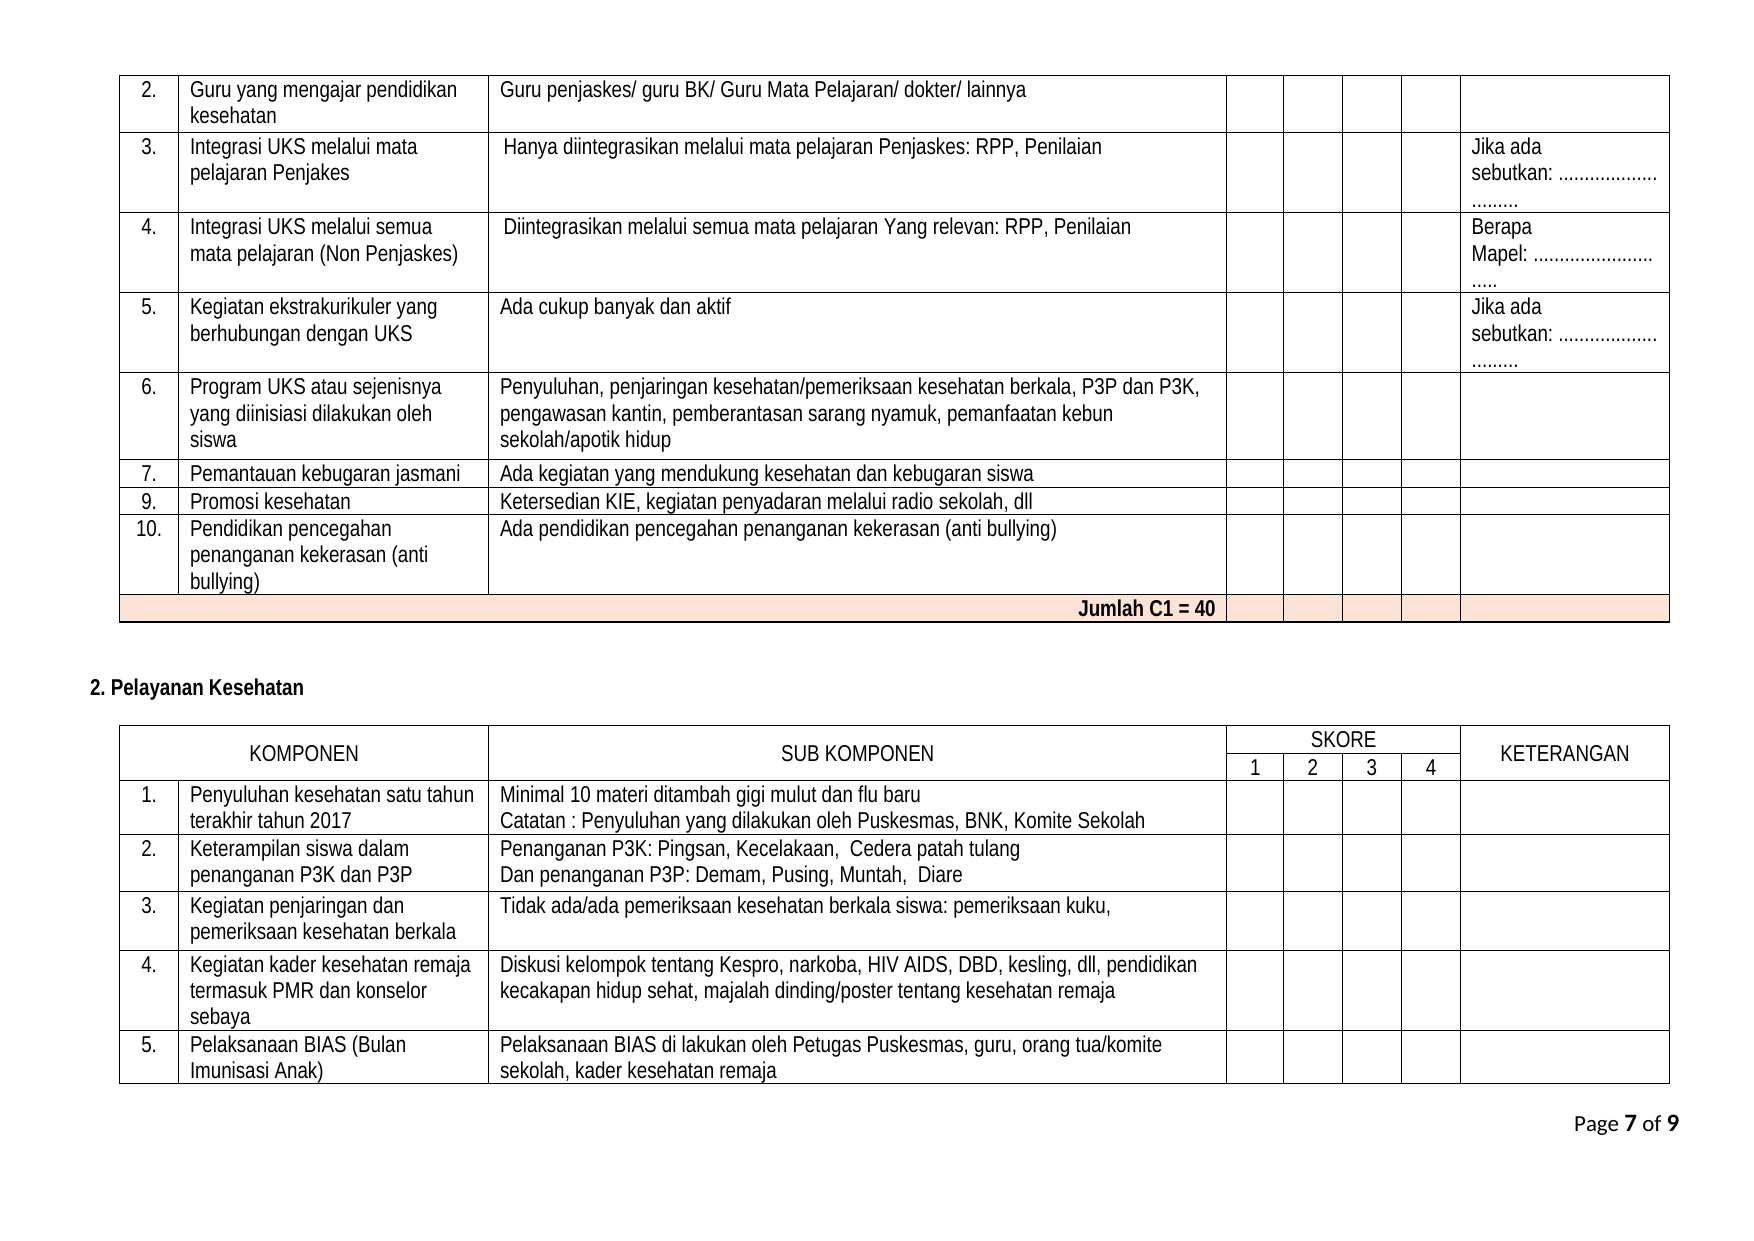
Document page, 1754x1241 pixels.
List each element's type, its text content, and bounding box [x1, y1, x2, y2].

table_cell Kegiatan ekstrakurikuler yang berhubungan dengan UKS [179, 293, 488, 372]
table_cell [1343, 460, 1401, 487]
table_cell [1461, 488, 1669, 514]
table_cell [1402, 892, 1460, 949]
table_cell Diintegrasikan melalui semua mata pelajaran Yang relevan: RPP, Penilaian [489, 213, 1226, 292]
table_cell 3. [120, 892, 178, 949]
table_cell [1343, 595, 1401, 621]
table_header SKORE [1227, 726, 1460, 753]
table_cell Keterampilan siswa dalam penanganan P3K dan P3P [179, 835, 488, 891]
table_cell [1227, 76, 1283, 132]
table_cell Pemantauan kebugaran jasmani [179, 460, 488, 487]
table_cell [1284, 373, 1342, 459]
table_cell [1402, 213, 1460, 292]
table_cell [1227, 595, 1283, 621]
table_cell Program UKS atau sejenisnya yang diinisiasi dilakukan oleh siswa [179, 373, 488, 459]
table_cell Minimal 10 materi ditambah gigi mulut dan flu baru Catatan : Penyuluhan yang dilakukan oleh Puskesmas, BNK, Komite Sekolah [489, 781, 1226, 834]
table_cell [1461, 595, 1669, 621]
table_cell Kegiatan kader kesehatan remaja termasuk PMR dan konselor sebaya [179, 951, 488, 1029]
table_cell [1343, 515, 1401, 594]
table_cell Guru penjaskes/ guru BK/ Guru Mata Pelajaran/ dokter/ lainnya [489, 76, 1226, 132]
table_cell [1402, 835, 1460, 891]
table_cell [1227, 293, 1283, 372]
table_cell 9. [120, 488, 178, 514]
table_cell [1343, 133, 1401, 212]
table_cell Ketersedian KIE, kegiatan penyadaran melalui radio sekolah, dll [489, 488, 1226, 514]
table_cell 10. [120, 515, 178, 594]
table_cell Promosi kesehatan [179, 488, 488, 514]
table_cell [1343, 951, 1401, 1029]
table_cell [1343, 213, 1401, 292]
table_cell [1284, 781, 1342, 834]
table_cell [1402, 488, 1460, 514]
table_cell Penanganan P3K: Pingsan, Kecelakaan, Cedera patah tulang Dan penanganan P3P: Demam, Pusing, Muntah, Diare [489, 835, 1226, 891]
table_cell Pelaksanaan BIAS (Bulan Imunisasi Anak) [179, 1031, 488, 1083]
table_cell [1402, 133, 1460, 212]
table_cell [1227, 133, 1283, 212]
table_cell [1227, 213, 1283, 292]
table_cell Jika ada sebutkan: ............................ [1461, 293, 1669, 372]
table_cell [1284, 76, 1342, 132]
table_cell [1227, 460, 1283, 487]
table_cell [1284, 460, 1342, 487]
table_cell [1284, 892, 1342, 949]
table_cell [1343, 293, 1401, 372]
table_cell Jumlah C1 = 40 [120, 595, 1226, 621]
table_cell 5. [120, 1031, 178, 1083]
table_cell Penyuluhan, penjaringan kesehatan/pemeriksaan kesehatan berkala, P3P dan P3K, pengawasan kantin, pemberantasan sarang nyamuk, pemanfaatan kebun sekolah/apotik hidup [489, 373, 1226, 459]
table_cell 1 [1227, 754, 1283, 780]
table_cell [1461, 835, 1669, 891]
table_cell [1227, 1031, 1283, 1083]
table_cell [1227, 515, 1283, 594]
table_cell Guru yang mengajar pendidikan kesehatan [179, 76, 488, 132]
table_cell [1227, 892, 1283, 949]
table_cell Pendidikan pencegahan penanganan kekerasan (anti bullying) [179, 515, 488, 594]
table_header KOMPONEN [120, 726, 488, 780]
table_cell Integrasi UKS melalui semua mata pelajaran (Non Penjaskes) [179, 213, 488, 292]
table_cell [1284, 835, 1342, 891]
table_cell Ada cukup banyak dan aktif [489, 293, 1226, 372]
table_cell [1227, 488, 1283, 514]
table_cell Integrasi UKS melalui mata pelajaran Penjakes [179, 133, 488, 212]
table_cell 2 [1284, 754, 1342, 780]
table_cell Tidak ada/ada pemeriksaan kesehatan berkala siswa: pemeriksaan kuku, [489, 892, 1226, 949]
table_cell 3. [120, 133, 178, 212]
table_cell [1343, 835, 1401, 891]
table_cell [1343, 781, 1401, 834]
table_cell [1402, 293, 1460, 372]
table_cell [1284, 293, 1342, 372]
table_cell [1402, 595, 1460, 621]
table_cell 2. [120, 76, 178, 132]
table_cell [1402, 781, 1460, 834]
table_cell 4. [120, 951, 178, 1029]
table_cell [1227, 951, 1283, 1029]
table_cell [1461, 951, 1669, 1029]
table_cell [1402, 76, 1460, 132]
table_cell [1227, 373, 1283, 459]
table_cell [1284, 595, 1342, 621]
table_cell 3 [1343, 754, 1401, 780]
table_cell [1461, 781, 1669, 834]
table_cell 1. [120, 781, 178, 834]
table_cell [1461, 76, 1669, 132]
text 2. Pelayanan Kesehatan [90, 674, 1679, 700]
table_cell [1284, 515, 1342, 594]
table_cell Diskusi kelompok tentang Kespro, narkoba, HIV AIDS, DBD, kesling, dll, pendidikan kecakapan hidup sehat, majalah dinding/poster tentang kesehatan remaja [489, 951, 1226, 1029]
table_cell [1343, 892, 1401, 949]
table_cell Kegiatan penjaringan dan pemeriksaan kesehatan berkala [179, 892, 488, 949]
table_cell [1284, 488, 1342, 514]
table_cell [1461, 515, 1669, 594]
table_cell Jika ada sebutkan: ............................ [1461, 133, 1669, 212]
table_cell 2. [120, 835, 178, 891]
table_cell [1284, 951, 1342, 1029]
table_cell Hanya diintegrasikan melalui mata pelajaran Penjaskes: RPP, Penilaian [489, 133, 1226, 212]
table_cell [1227, 781, 1283, 834]
table_cell Penyuluhan kesehatan satu tahun terakhir tahun 2017 [179, 781, 488, 834]
table_cell Berapa Mapel: ............................ [1461, 213, 1669, 292]
table_cell [1402, 373, 1460, 459]
table_cell Ada pendidikan pencegahan penanganan kekerasan (anti bullying) [489, 515, 1226, 594]
table_cell Pelaksanaan BIAS di lakukan oleh Petugas Puskesmas, guru, orang tua/komite sekolah, kader kesehatan remaja [489, 1031, 1226, 1083]
table_cell [1343, 1031, 1401, 1083]
table_cell 4 [1402, 754, 1460, 780]
table_cell [1402, 460, 1460, 487]
table_cell [1461, 373, 1669, 459]
table_cell [1461, 460, 1669, 487]
table_cell [1227, 835, 1283, 891]
table_cell [1402, 515, 1460, 594]
table_header KETERANGAN [1461, 726, 1669, 780]
table_cell 5. [120, 293, 178, 372]
table_cell [1402, 951, 1460, 1029]
table_cell 7. [120, 460, 178, 487]
table_cell [1284, 1031, 1342, 1083]
table_cell [1461, 1031, 1669, 1083]
table_cell 4. [120, 213, 178, 292]
table_cell [1343, 373, 1401, 459]
table_cell [1343, 76, 1401, 132]
table_cell [1284, 133, 1342, 212]
table_cell [1284, 213, 1342, 292]
table_cell [1461, 892, 1669, 949]
table_cell 6. [120, 373, 178, 459]
table_header SUB KOMPONEN [489, 726, 1226, 780]
table_cell Ada kegiatan yang mendukung kesehatan dan kebugaran siswa [489, 460, 1226, 487]
table_cell [1343, 488, 1401, 514]
table_cell [1402, 1031, 1460, 1083]
